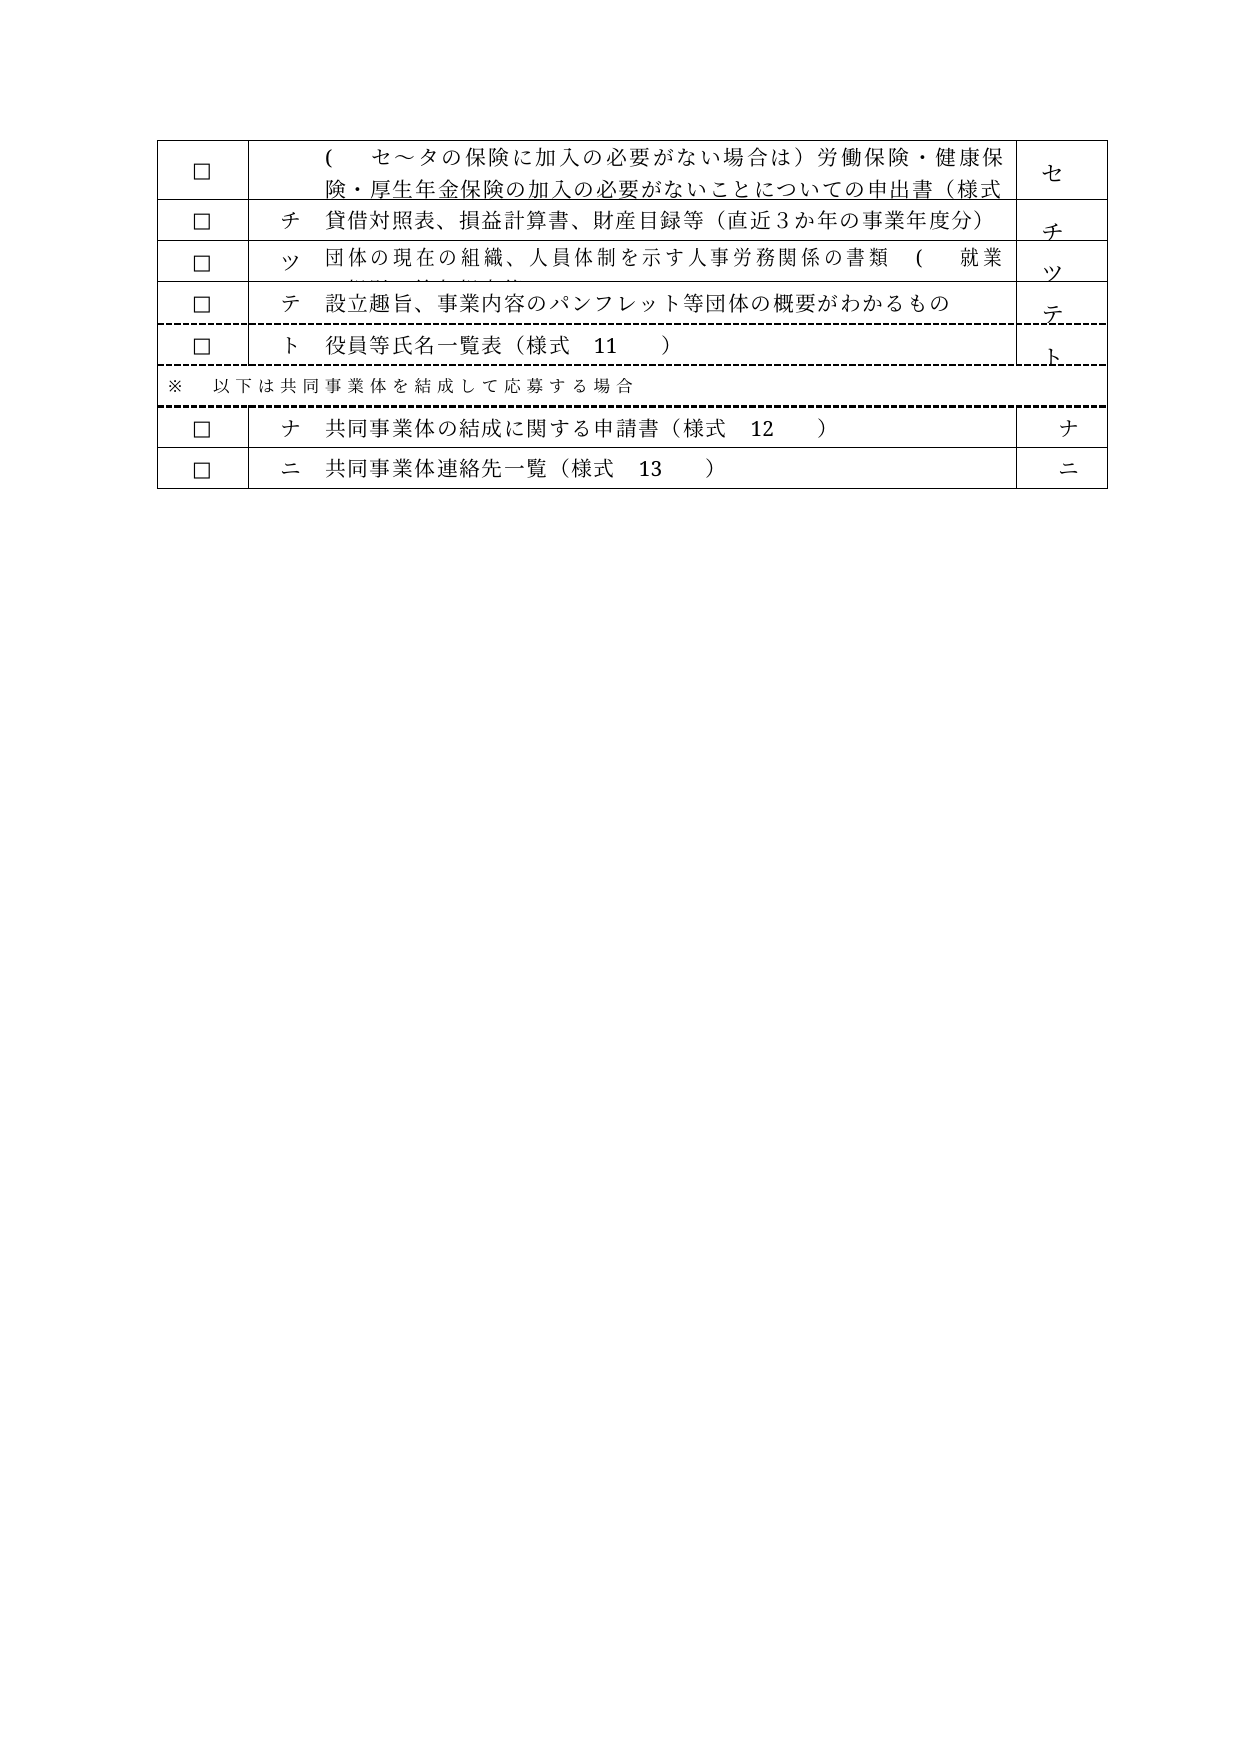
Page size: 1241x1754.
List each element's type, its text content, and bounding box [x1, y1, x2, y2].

table_cell □ [158, 241, 248, 281]
table_cell 貸借対照表、損益計算書、財産目録等（直近３か年の事業年度分） [294, 200, 1016, 240]
table_cell ツ [249, 241, 294, 281]
table_cell ツ [1017, 241, 1107, 281]
table_cell □ [158, 200, 248, 240]
table_cell セ～タ [1017, 141, 1107, 198]
table_cell テ [249, 282, 294, 323]
table_cell ト [1017, 323, 1107, 364]
table_cell ナ [1017, 405, 1107, 447]
table_cell □ [158, 282, 248, 323]
table_cell 共同事業体の結成に関する申請書（様式12） [294, 405, 1016, 447]
table_cell □ [158, 405, 248, 447]
table_cell 団体の現在の組織、人員体制を示す人事労務関係の書類(就業規則、給与規定等) [294, 241, 1016, 281]
table_cell (セ～タの保険に加入の必要がない場合は）労働保険・健康保険・厚生年金保険の加入の必要がないことについての申出書（様式10） [294, 141, 1016, 198]
table_cell 役員等氏名一覧表（様式11） [294, 323, 1016, 364]
table_cell ナ [249, 405, 294, 447]
table_cell テ [1017, 282, 1107, 323]
table_cell チ [249, 200, 294, 240]
table_cell ニ [1017, 448, 1107, 488]
table_cell [249, 141, 294, 198]
table_cell チ [1017, 200, 1107, 240]
table_cell □ [158, 323, 248, 364]
table_cell ニ [249, 448, 294, 488]
table_cell 設立趣旨、事業内容のパンフレット等団体の概要がわかるもの [294, 282, 1016, 323]
table_cell □ [158, 141, 248, 198]
table_cell □ [158, 448, 248, 488]
table_cell ト [249, 323, 294, 364]
table_cell ※以下は共同事業体を結成して応募する場合 [158, 364, 1107, 405]
table_cell 共同事業体連絡先一覧（様式13） [294, 448, 1016, 488]
